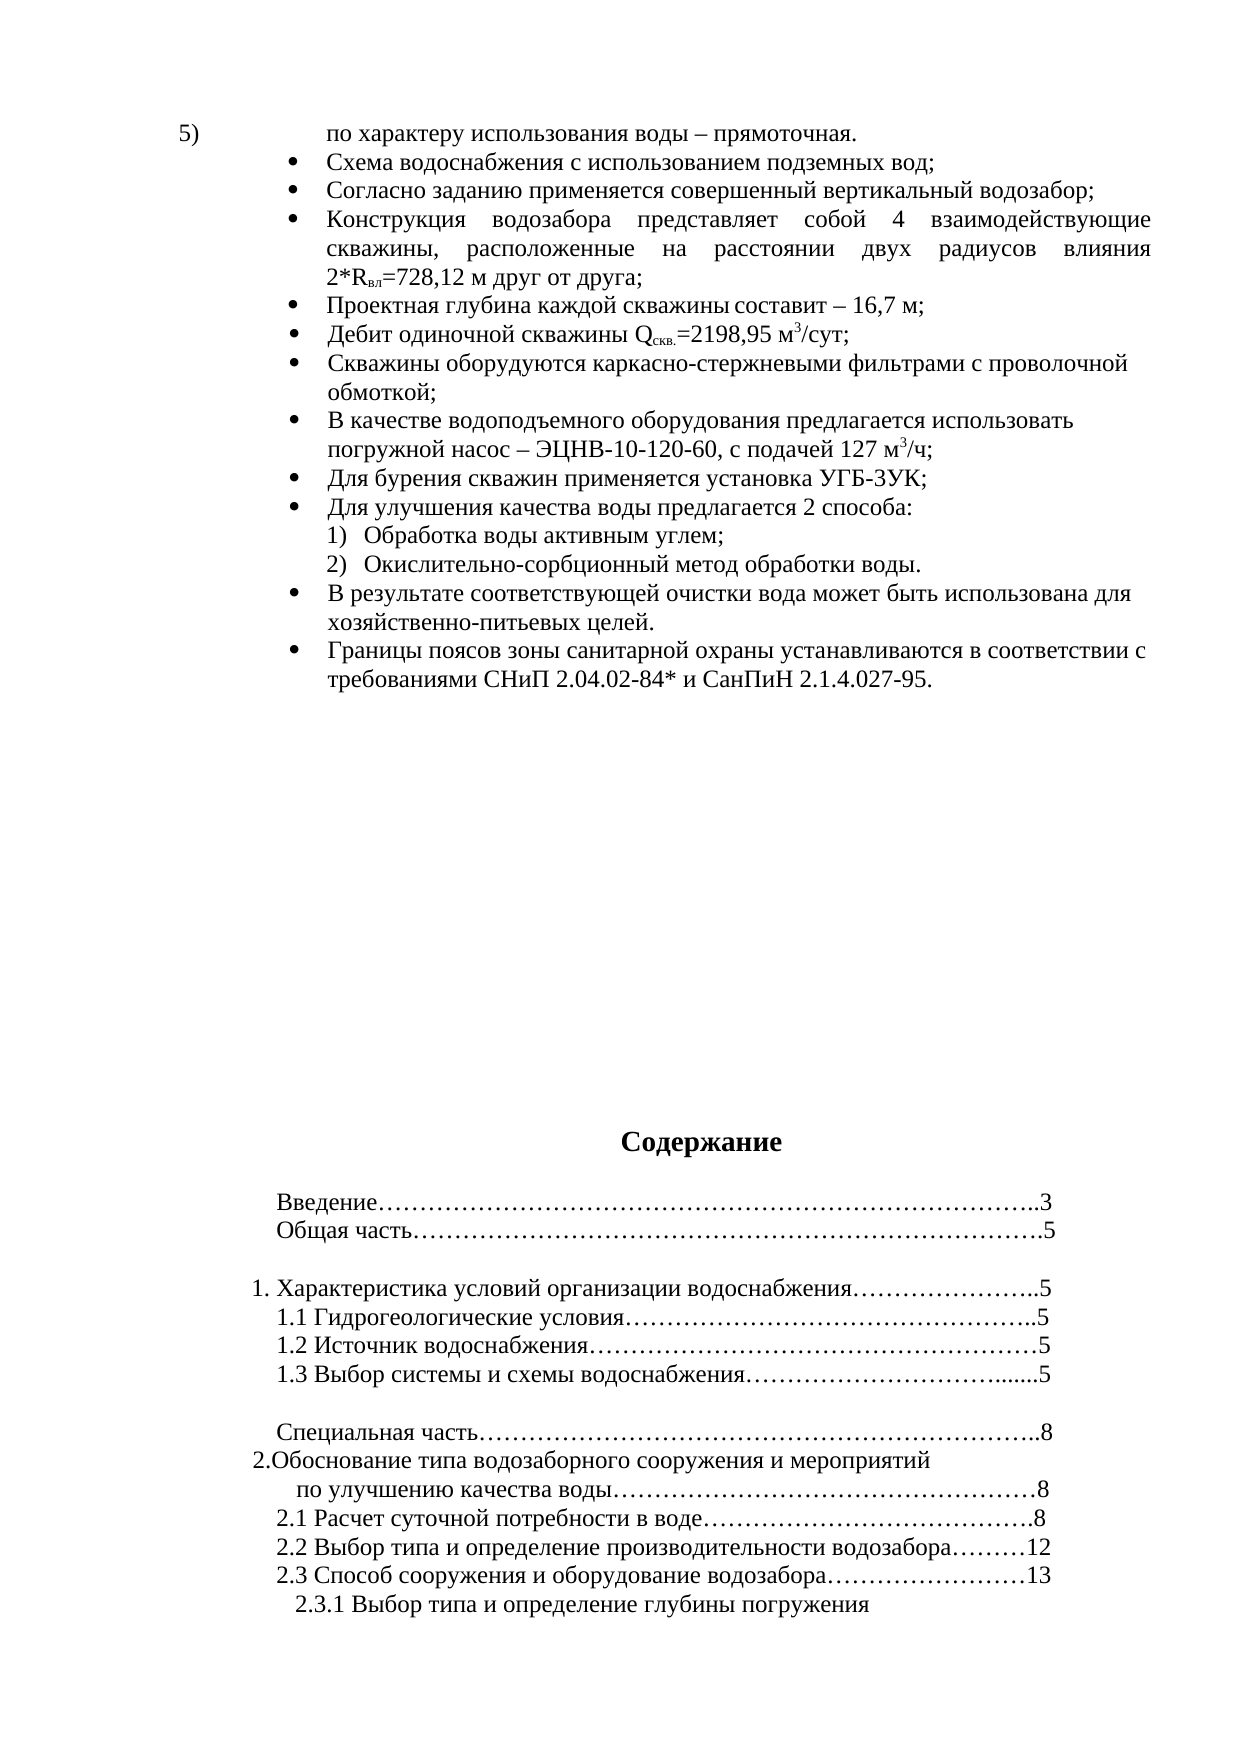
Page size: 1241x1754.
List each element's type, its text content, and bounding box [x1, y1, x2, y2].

list по характеру использования воды – прямоточная. [177, 118, 1152, 147]
list Границы поясов зоны санитарной охраны устанавливаются в соответствии с требованиями СНиП 2.04.02-84* и СанПиН 2.1.4.027-95. [290, 636, 1152, 693]
text 2.3.1 Выбор типа и определение глубины погружения [177, 1589, 1152, 1618]
text 2.Обоснование типа водозаборного сооружения и мероприятий [252, 1445, 1152, 1474]
list Скважины оборудуются каркасно-стержневыми фильтрами с проволочной обмоткой; [290, 348, 1152, 406]
text по улучшению качества воды……………………………………………8 [252, 1474, 1152, 1503]
text Специальная часть…………………………………………………………..8 [177, 1417, 1152, 1445]
text Содержание [177, 1124, 1152, 1158]
list В результате соответствующей очистки вода может быть использована для хозяйственно-питьевых целей. [290, 578, 1152, 636]
list Окислительно-сорбционный метод обработки воды. [326, 549, 1152, 578]
text 2.3 Способ сооружения и оборудование водозабора……………………13 [177, 1560, 1152, 1589]
list Для улучшения качества воды предлагается 2 способа: [290, 492, 1152, 521]
list Для бурения скважин применяется установка УГБ-3УК; [290, 463, 1152, 492]
list Схема водоснабжения с использованием подземных вод; [288, 147, 1152, 176]
list Проектная глубина каждой скважины составит – ; [288, 291, 1152, 319]
list В качестве водоподъемного оборудования предлагается использовать погружной насос – ЭЦНВ-10-120-60, с подачей 127 м3/ч; [290, 406, 1152, 463]
text Общая часть………………………………………………………………….5 [177, 1215, 1152, 1244]
text 1.3 Выбор системы и схемы водоснабжения………………………….......5 [177, 1359, 1152, 1388]
list Согласно заданию применяется совершенный вертикальный водозабор; [288, 176, 1152, 204]
text 2.2 Выбор типа и определение производительности водозабора………12 [177, 1532, 1152, 1560]
text 1.2 Источник водоснабжения………………………………………………5 [177, 1330, 1152, 1359]
text 1.1 Гидрогеологические условия…………………………………………..5 [177, 1302, 1152, 1330]
list Конструкция водозабора представляет собой 4 взаимодействующие скважины, расположенные на расстоянии двух радиусов влияния 2*Rвл=728,12 м друг от друга; [288, 204, 1152, 291]
text 1. Характеристика условий организации водоснабжения…………………..5 [177, 1273, 1152, 1302]
list Обработка воды активным углем; [326, 521, 1152, 549]
text Введение……………………………………………………………………..3 [177, 1187, 1152, 1215]
text 2.1 Расчет суточной потребности в воде………………………………….8 [177, 1503, 1152, 1532]
list Дебит одиночной скважины Qскв.=2198,95 м3/сут; [290, 319, 1152, 348]
